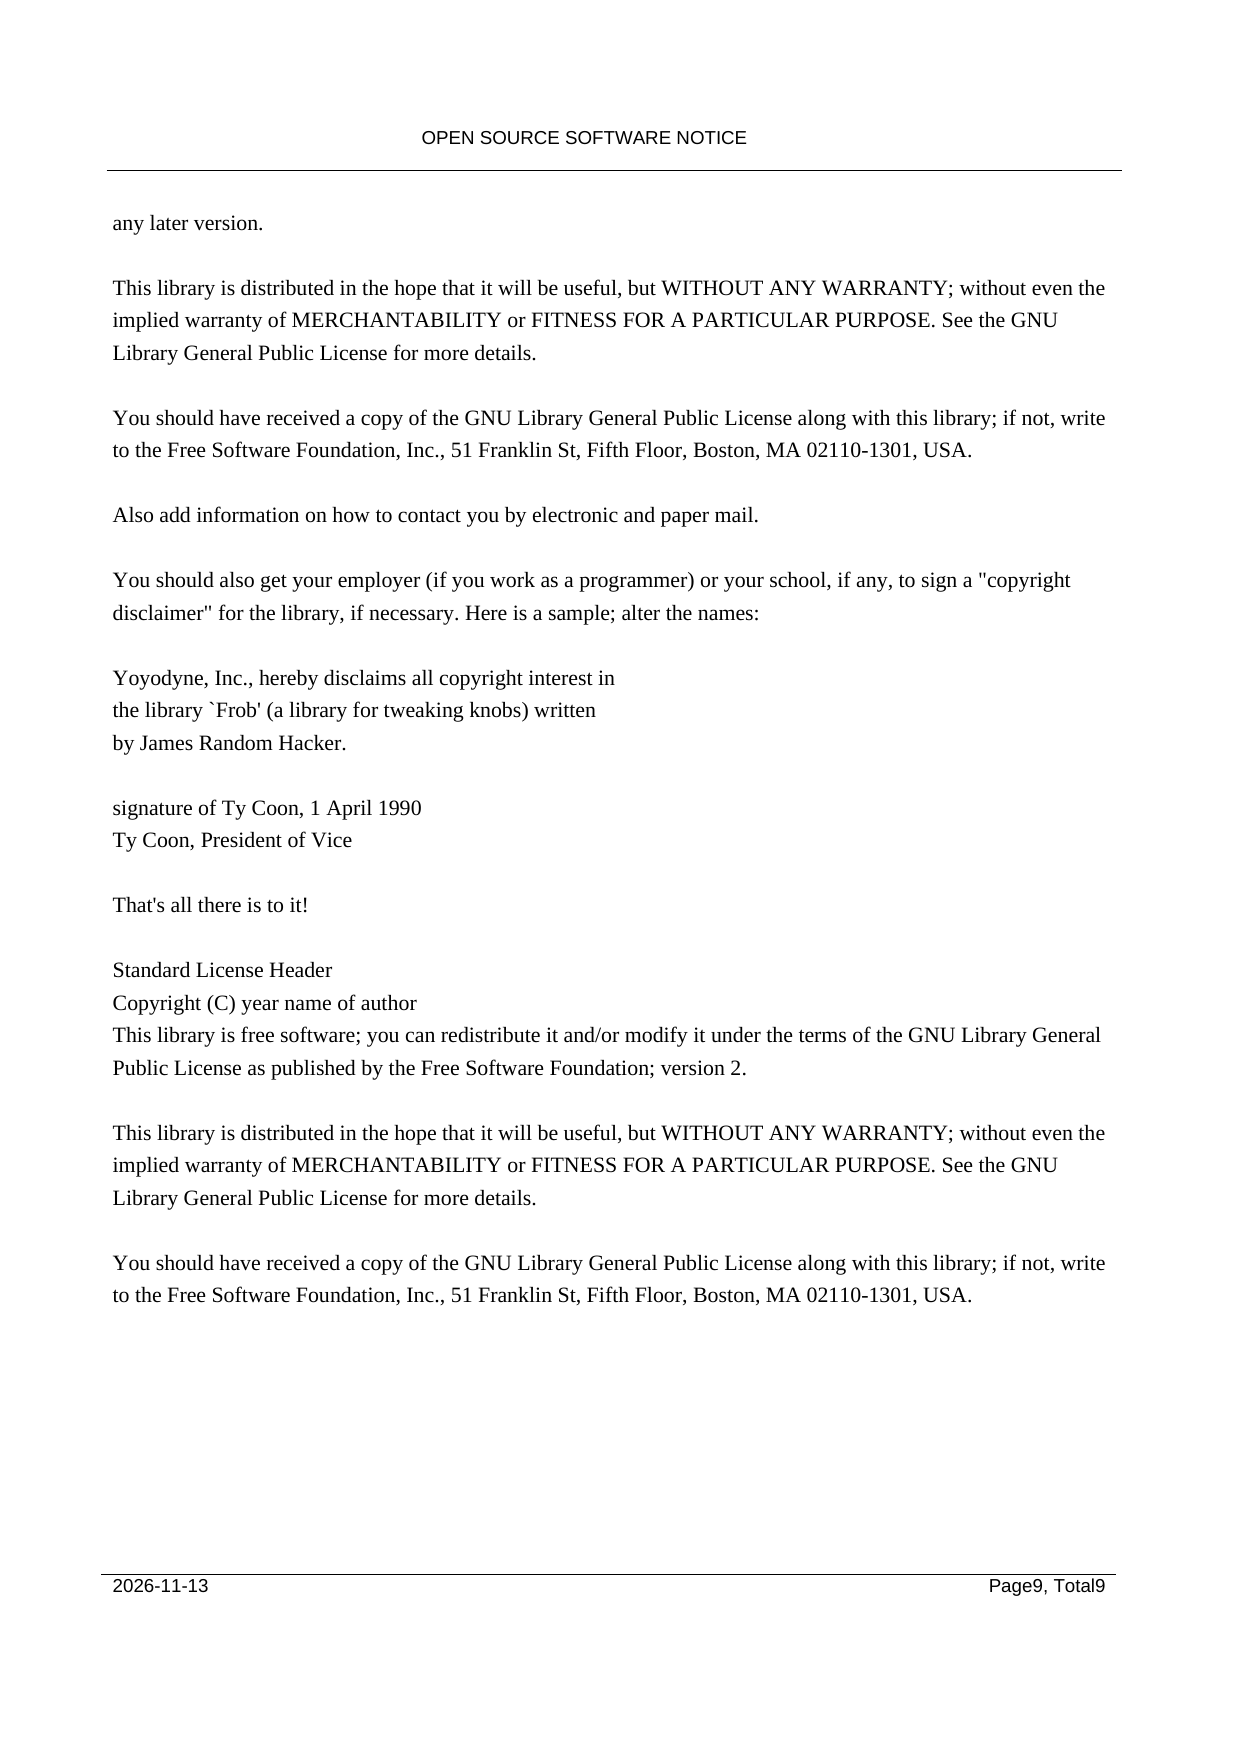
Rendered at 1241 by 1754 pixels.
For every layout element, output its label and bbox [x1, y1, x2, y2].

text [112, 206, 1128, 1376]
